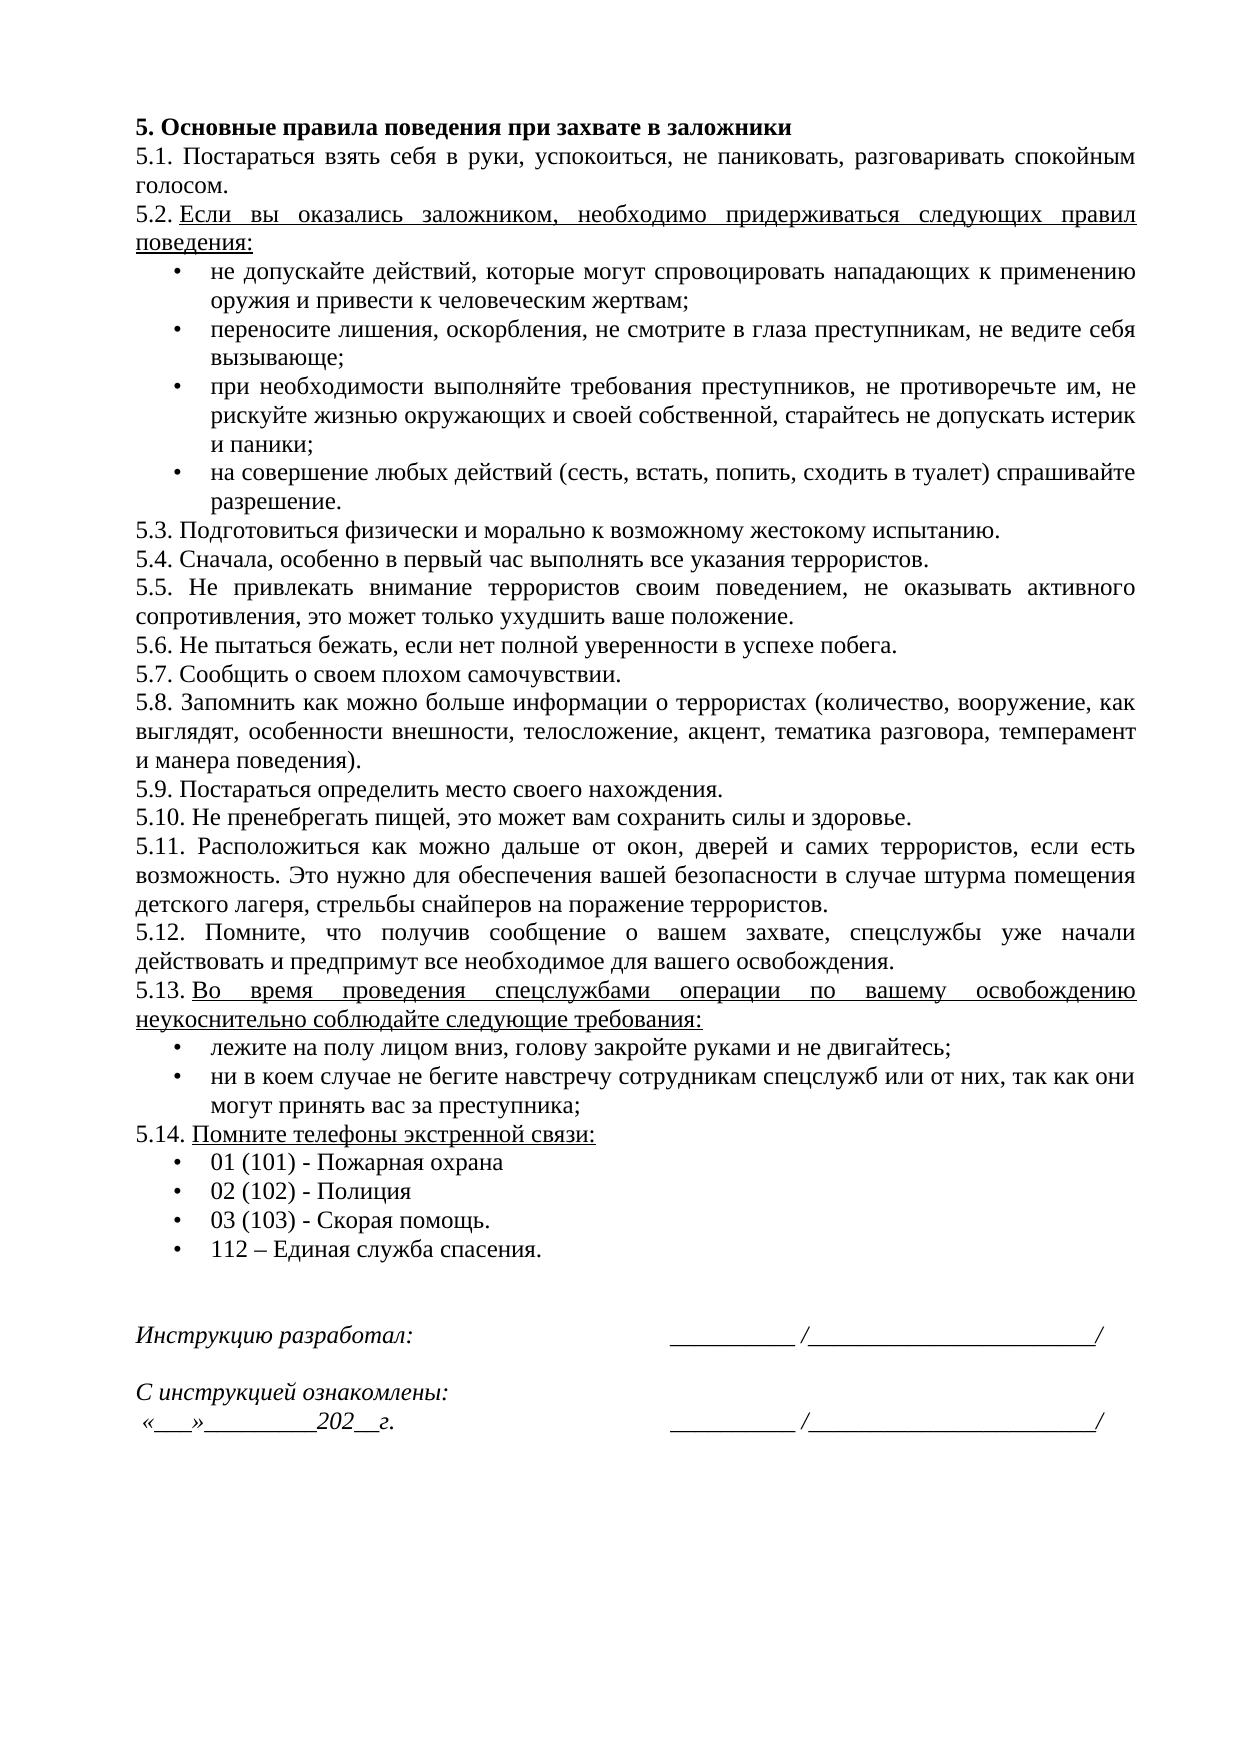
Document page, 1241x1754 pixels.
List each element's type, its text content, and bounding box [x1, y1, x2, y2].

list переносите лишения, оскорбления, не смотрите в глаза преступникам, не ведите себя вызывающе; [173, 314, 1137, 371]
text 5.1. Постараться взять себя в руки, успокоиться, не паниковать, разговаривать спокойным голосом. [135, 141, 1137, 199]
list не допускайте действий, которые могут спровоцировать нападающих к применению оружия и привести к человеческим жертвам; [173, 256, 1137, 314]
text 5.12. Помните, что получив сообщение о вашем захвате, спецслужбы уже начали действовать и предпримут все необходимое для вашего освобождения. [135, 917, 1137, 975]
list при необходимости выполняйте требования преступников, не противоречьте им, не рискуйте жизнью окружающих и своей собственной, старайтесь не допускать истерик и паники; [173, 371, 1137, 457]
text 5.9. Постараться определить место своего нахождения. [135, 774, 1137, 802]
text 5.11. Расположиться как можно дальше от окон, дверей и самих террористов, если есть возможность. Это нужно для обеспечения вашей безопасности в случае штурма помещения детского лагеря, стрельбы снайперов на поражение террористов. [135, 831, 1137, 917]
text 5.7. Сообщить о своем плохом самочувствии. [135, 659, 1137, 687]
text 5.3. Подготовиться физически и морально к возможному жестокому испытанию. [135, 515, 1137, 544]
text 5.5. Не привлекать внимание террористов своим поведением, не оказывать активного сопротивления, это может только ухудшить ваше положение. [135, 572, 1137, 630]
list 02 (102) - Полиция [173, 1176, 1137, 1205]
text 5.14. Помните телефоны экстренной связи: [135, 1119, 1137, 1147]
text «___»_________202__г. __________ /_______________________/ [135, 1406, 1137, 1435]
text Инструкцию разработал: __________ /_______________________/ [135, 1320, 1137, 1349]
text 5.10. Не пренебрегать пищей, это может вам сохранить силы и здоровье. [135, 802, 1137, 831]
list 01 (101) - Пожарная охрана [173, 1147, 1137, 1176]
text 5. Основные правила поведения при захвате в заложники [135, 112, 1137, 141]
text 5.2. Если вы оказались заложником, необходимо придерживаться следующих правил поведения: [135, 199, 1137, 256]
text С инструкцией ознакомлены: [135, 1377, 1137, 1406]
text 5.6. Не пытаться бежать, если нет полной уверенности в успехе побега. [135, 630, 1137, 659]
list ни в коем случае не бегите навстречу сотрудникам спецслужб или от них, так как они могут принять вас за преступника; [173, 1061, 1137, 1119]
text 5.13. Во время проведения спецслужбами операции по вашему освобождению неукоснительно соблюдайте следующие требования: [135, 975, 1137, 1032]
list 03 (103) - Скорая помощь. [173, 1205, 1137, 1234]
text 5.4. Сначала, особенно в первый час выполнять все указания террористов. [135, 544, 1137, 572]
list 112 – Единая служба спасения. [173, 1234, 1137, 1262]
list на совершение любых действий (сесть, встать, попить, сходить в туалет) спрашивайте разрешение. [173, 457, 1137, 515]
text 5.8. Запомнить как можно больше информации о террористах (количество, вооружение, как выглядят, особенности внешности, телосложение, акцент, тематика разговора, темперамент и манера поведения). Источник: http://ohrana-tryda.com/node/1003 [135, 687, 1137, 774]
list лежите на полу лицом вниз, голову закройте руками и не двигайтесь; [173, 1032, 1137, 1061]
